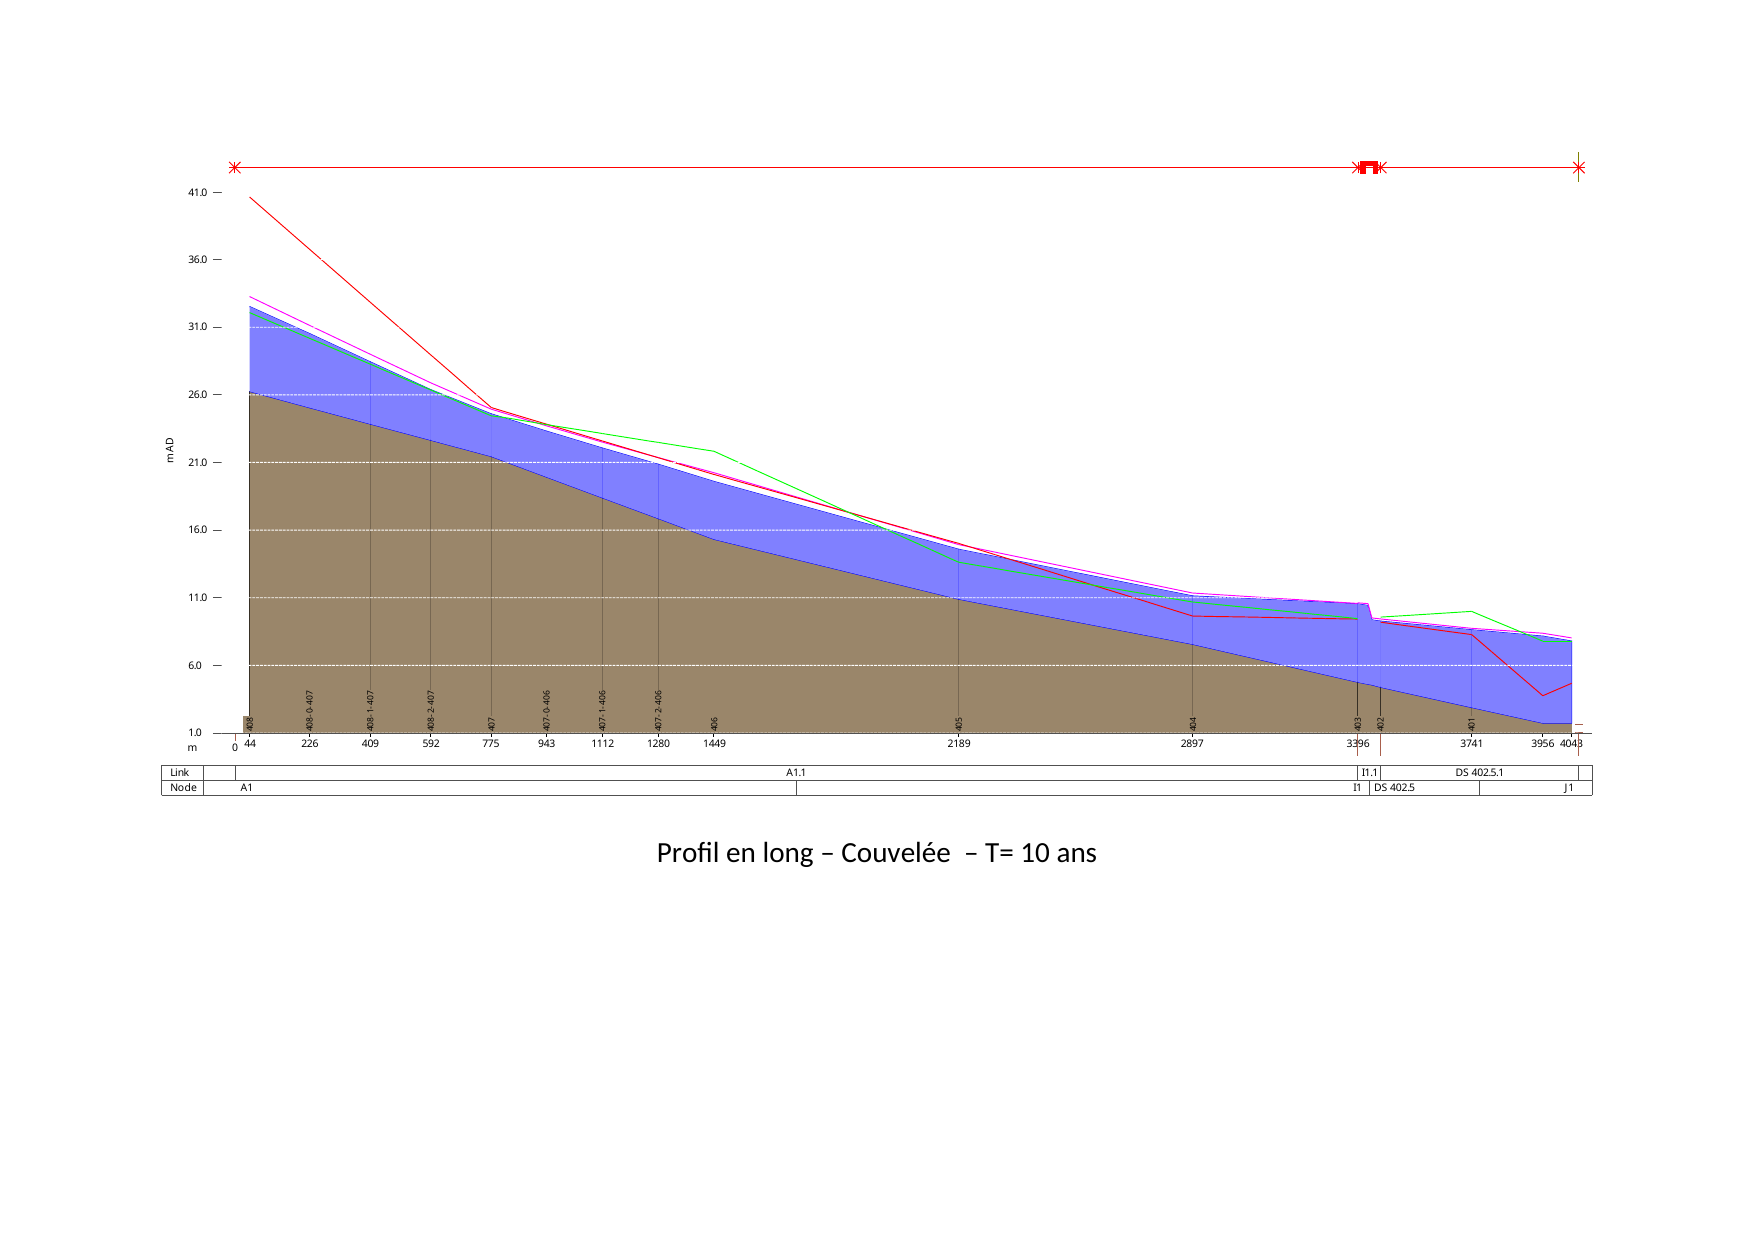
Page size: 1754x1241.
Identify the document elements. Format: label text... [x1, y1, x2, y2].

text Profil en long – Couvelée – T= 10 ans [148, 834, 1606, 870]
